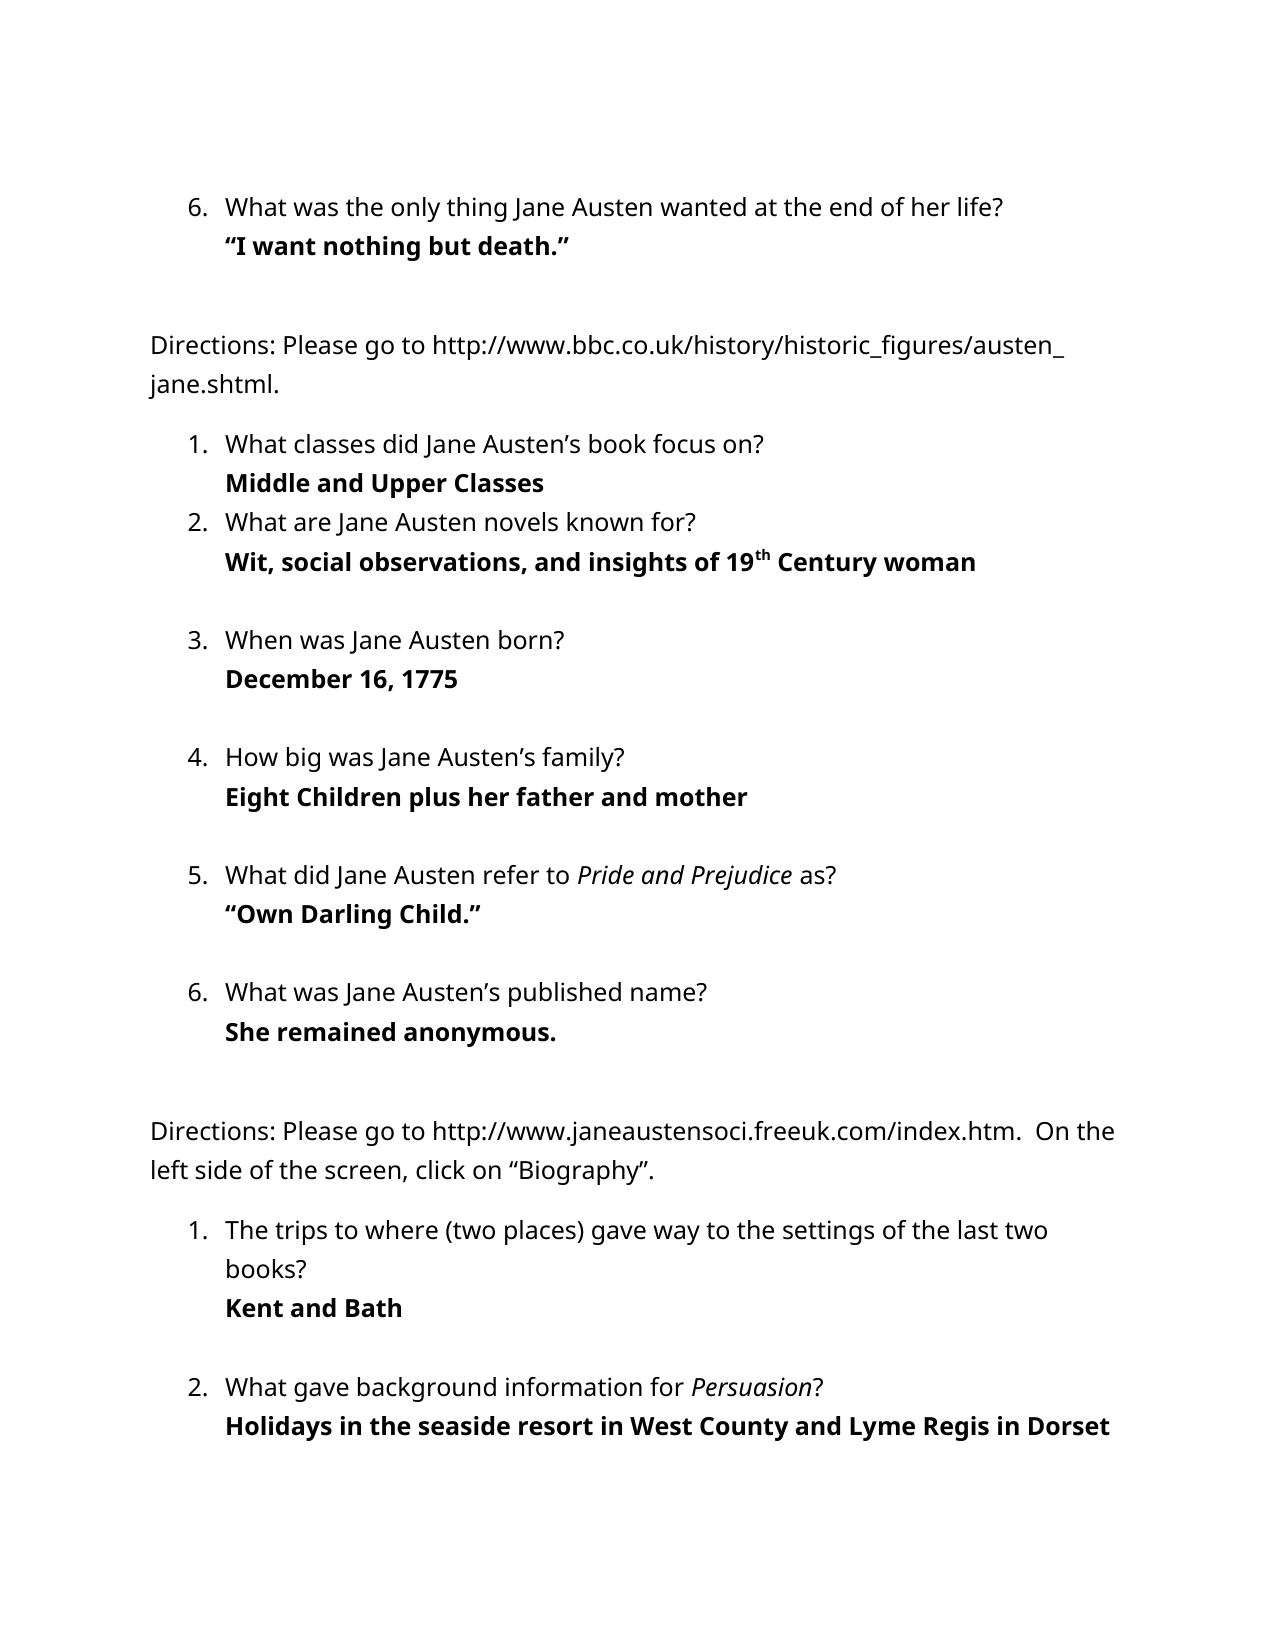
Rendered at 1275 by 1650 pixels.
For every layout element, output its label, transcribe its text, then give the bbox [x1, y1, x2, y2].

list What did Jane Austen refer to Pride and Prejudice as? [187, 857, 1125, 892]
list What classes did Jane Austen’s book focus on? [187, 427, 1125, 461]
list “I want nothing but death.” [225, 228, 1125, 262]
list What gave background information for Persuasion? [187, 1369, 1125, 1403]
list Wit, social observations, and insights of 19th Century woman [225, 544, 1125, 578]
list What was Jane Austen’s published name? [187, 975, 1125, 1009]
text Directions: Please go to http://www.bbc.co.uk/history/historic_figures/austen_ jane.shtml. [150, 327, 1125, 401]
list The trips to where (two places) gave way to the settings of the last two books? [187, 1212, 1125, 1286]
list What are Jane Austen novels known for? [187, 505, 1125, 539]
list She remained anonymous. [225, 1014, 1125, 1048]
list How big was Jane Austen’s family? [187, 740, 1125, 774]
list Kent and Bath [225, 1291, 1125, 1325]
list When was Jane Austen born? [187, 622, 1125, 657]
text Directions: Please go to http://www.janeaustensoci.freeuk.com/index.htm. On the left side of the screen, click on “Biography”. [150, 1113, 1125, 1187]
list Holidays in the seaside resort in West County and Lyme Regis in Dorset [225, 1408, 1125, 1442]
list December 16, 1775 [225, 662, 1125, 696]
list What was the only thing Jane Austen wanted at the end of her life? [187, 189, 1125, 223]
list “Own Darling Child.” [225, 897, 1125, 931]
list Eight Children plus her father and mother [225, 779, 1125, 813]
list Middle and Upper Classes [225, 466, 1125, 500]
